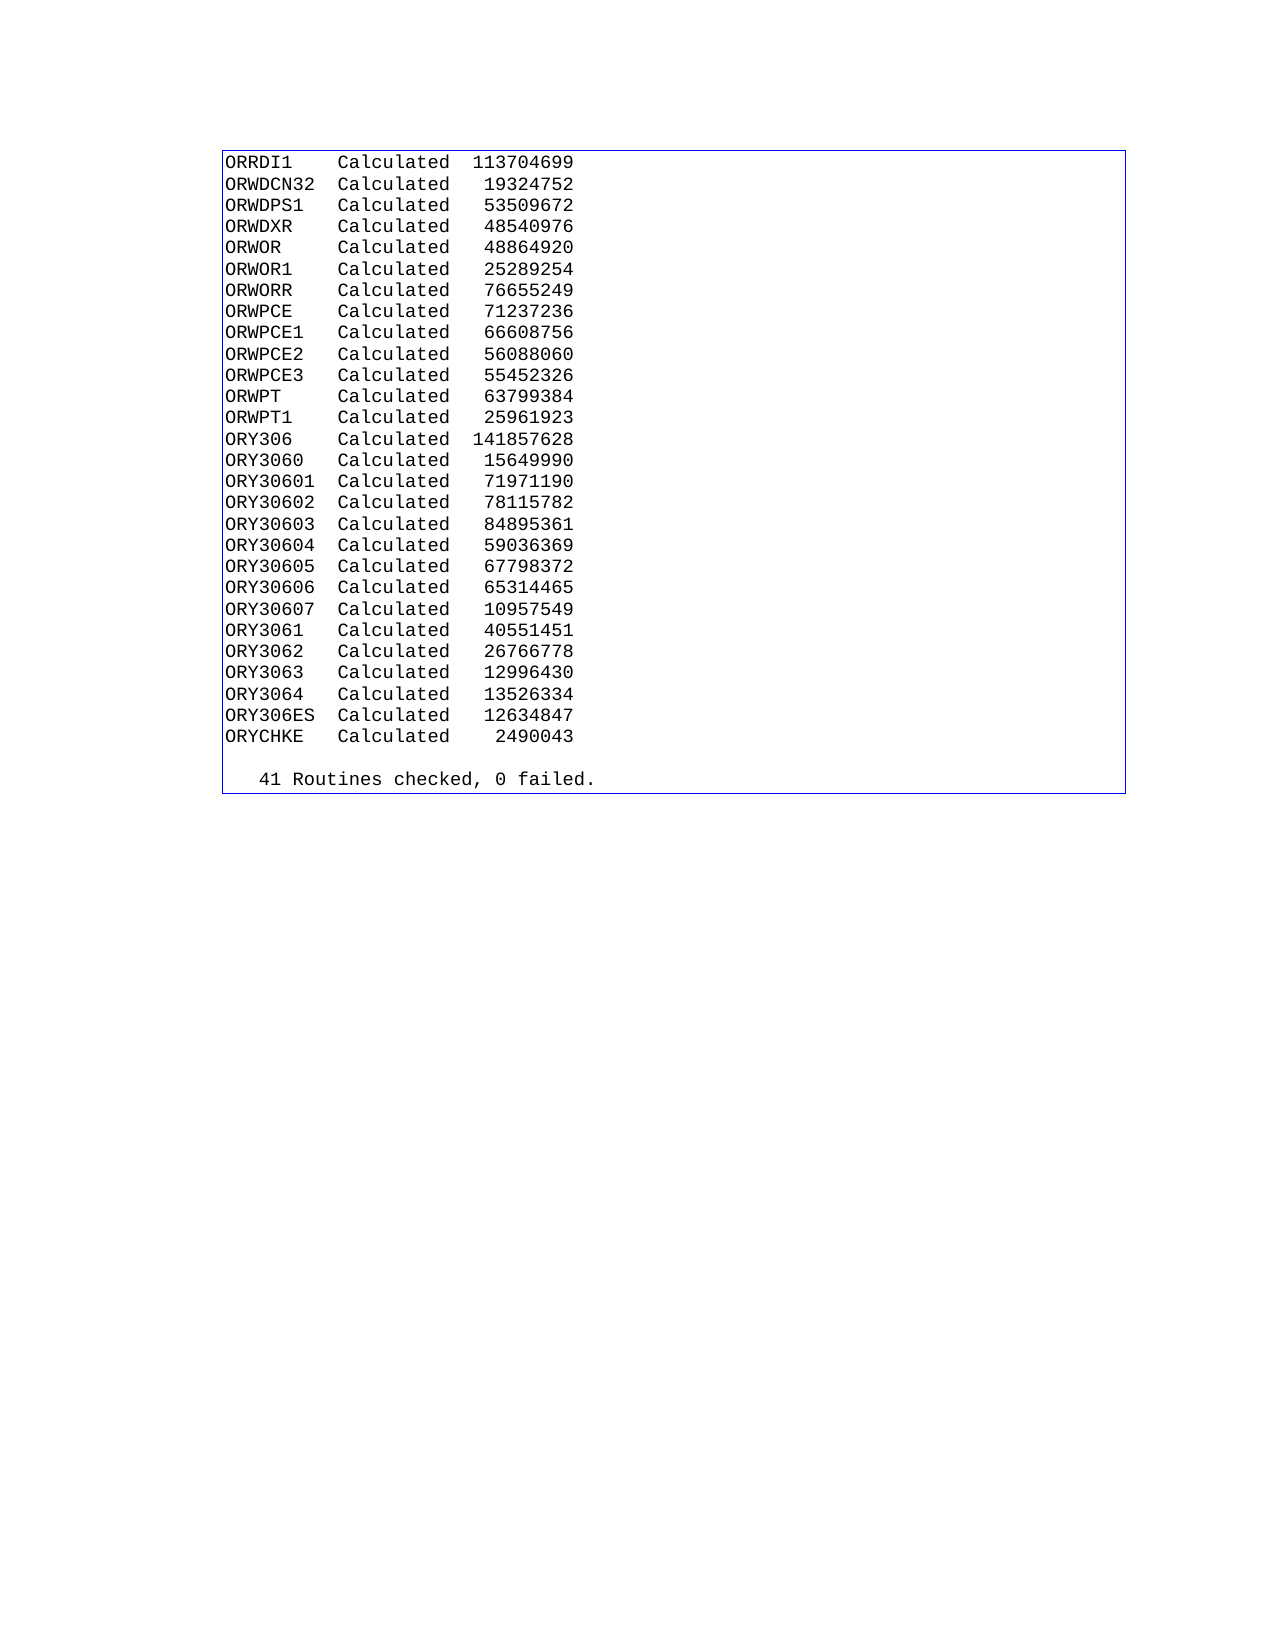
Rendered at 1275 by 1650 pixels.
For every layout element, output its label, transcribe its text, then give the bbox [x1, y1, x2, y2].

text ORWDPS1 Calculated 53509672 [223, 192, 1125, 214]
text ORY30607 Calculated 10957549 [223, 596, 1125, 617]
text ORY3060 Calculated 15649990 [223, 447, 1125, 469]
text ORWOR1 Calculated 25289254 [223, 256, 1125, 277]
text ORWPCE Calculated 71237236 [223, 299, 1125, 320]
text ORY3063 Calculated 12996430 [223, 660, 1125, 681]
text ORY30603 Calculated 84895361 [223, 511, 1125, 532]
text ORY306 Calculated 141857628 [223, 426, 1125, 447]
text ORWOR Calculated 48864920 [223, 235, 1125, 256]
text ORY30601 Calculated 71971190 [223, 469, 1125, 490]
text ORY30606 Calculated 65314465 [223, 575, 1125, 596]
text ORYCHKE Calculated 2490043 [223, 724, 1125, 748]
text ORWPCE3 Calculated 55452326 [223, 362, 1125, 384]
text ORWPT1 Calculated 25961923 [223, 405, 1125, 426]
text ORWORR Calculated 76655249 [223, 277, 1125, 299]
text ORY3062 Calculated 26766778 [223, 639, 1125, 660]
text ORWPT Calculated 63799384 [223, 384, 1125, 405]
text ORY30605 Calculated 67798372 [223, 554, 1125, 575]
text 41 Routines checked, 0 failed. [223, 766, 1125, 793]
text ORWPCE2 Calculated 56088060 [223, 341, 1125, 362]
text ORRDI1 Calculated 113704699 [223, 151, 1125, 171]
text ORY3061 Calculated 40551451 [223, 617, 1125, 639]
text ORWDXR Calculated 48540976 [223, 214, 1125, 235]
text ORY30602 Calculated 78115782 [223, 490, 1125, 511]
text ORWPCE1 Calculated 66608756 [223, 320, 1125, 341]
text ORY3064 Calculated 13526334 [223, 681, 1125, 702]
text ORY306ES Calculated 12634847 [223, 702, 1125, 724]
text ORWDCN32 Calculated 19324752 [223, 171, 1125, 192]
text ORY30604 Calculated 59036369 [223, 532, 1125, 554]
